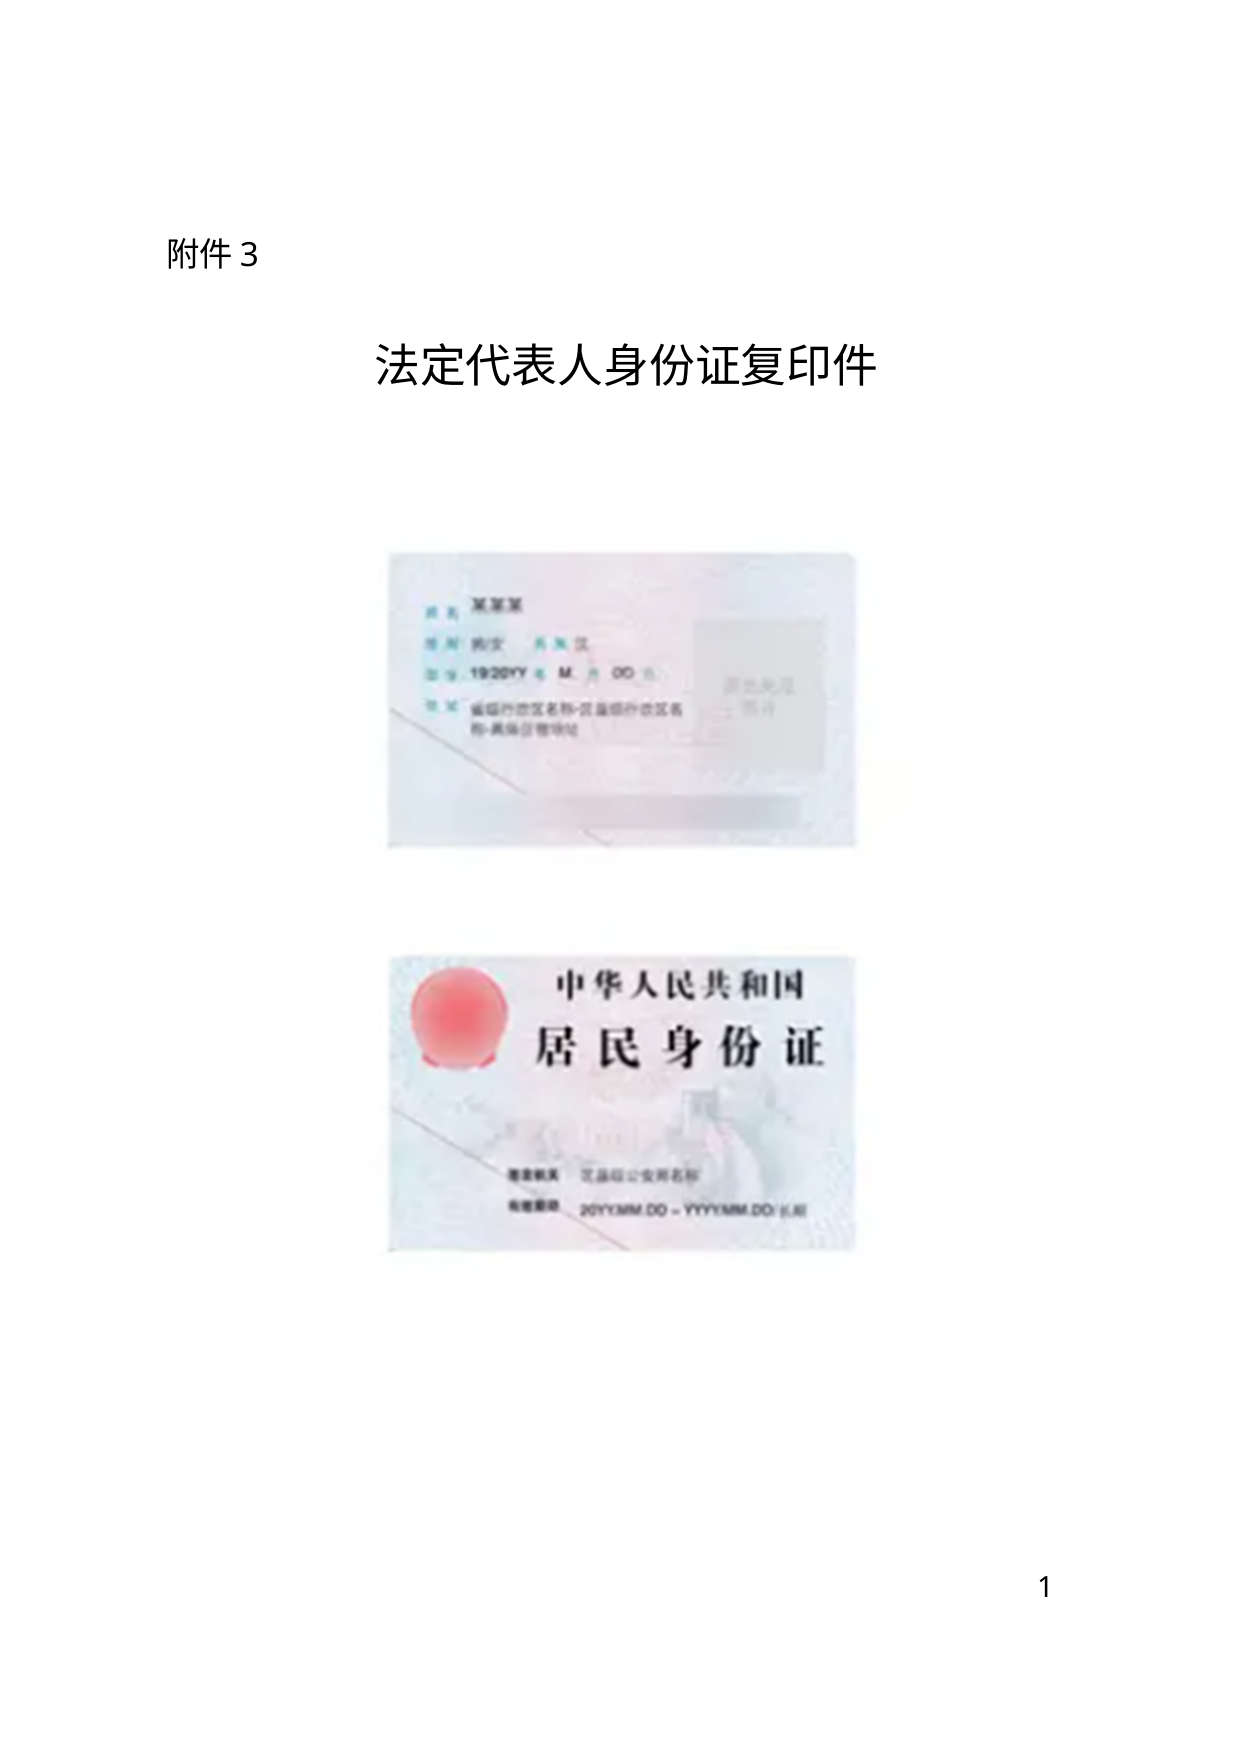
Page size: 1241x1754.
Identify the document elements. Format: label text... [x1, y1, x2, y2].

text 法定代表人身份证复印件 [166, 336, 1086, 394]
picture [245, 515, 1007, 1307]
text 附件3 [166, 219, 1086, 278]
